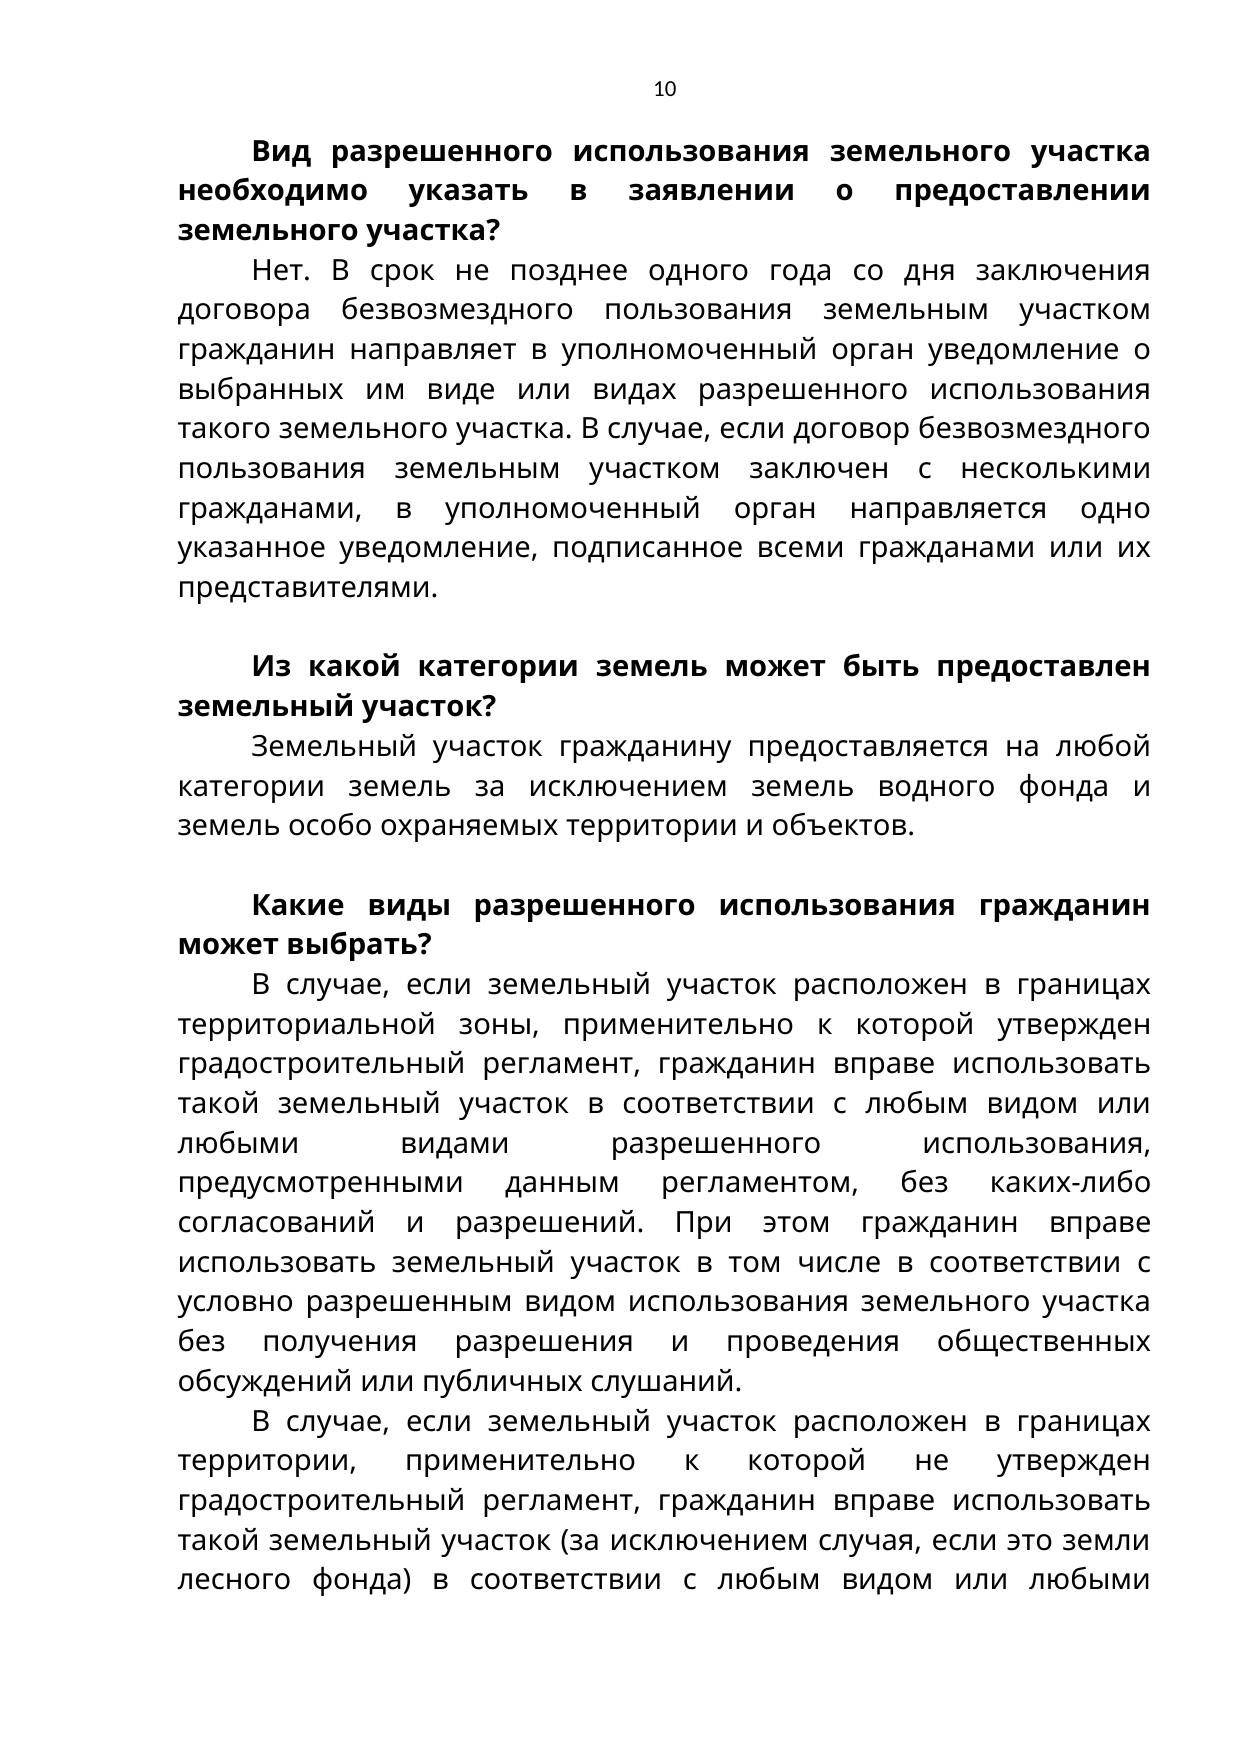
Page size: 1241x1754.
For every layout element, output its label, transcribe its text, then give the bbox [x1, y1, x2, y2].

text В случае, если земельный участок расположен в границах территориальной зоны, применительно к которой утвержден градостроительный регламент, гражданин вправе использовать такой земельный участок в соответствии с любым видом или любыми видами разрешенного использования, предусмотренными данным регламентом, без каких-либо согласований и разрешений. При этом гражданин вправе использовать земельный участок в том числе в соответствии с условно разрешенным видом использования земельного участка без получения разрешения и проведения общественных обсуждений или публичных слушаний. [177, 963, 1152, 1400]
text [177, 1400, 1152, 1598]
text Земельный участок гражданину предоставляется на любой категории земель за исключением земель водного фонда и земель особо охраняемых территории и объектов. [177, 725, 1152, 844]
text Вид разрешенного использования земельного участка необходимо указать в заявлении о предоставлении земельного участка? [177, 130, 1152, 249]
text Из какой категории земель может быть предоставлен земельный участок? [177, 646, 1152, 725]
text Нет. В срок не позднее одного года со дня заключения договора безвозмездного пользования земельным участком гражданин направляет в уполномоченный орган уведомление о выбранных им виде или видах разрешенного использования такого земельного участка. В случае, если договор безвозмездного пользования земельным участком заключен с несколькими гражданами, в уполномоченный орган направляется одно указанное уведомление, подписанное всеми гражданами или их представителями. [177, 249, 1152, 606]
text Какие виды разрешенного использования гражданин может выбрать? [177, 884, 1152, 963]
